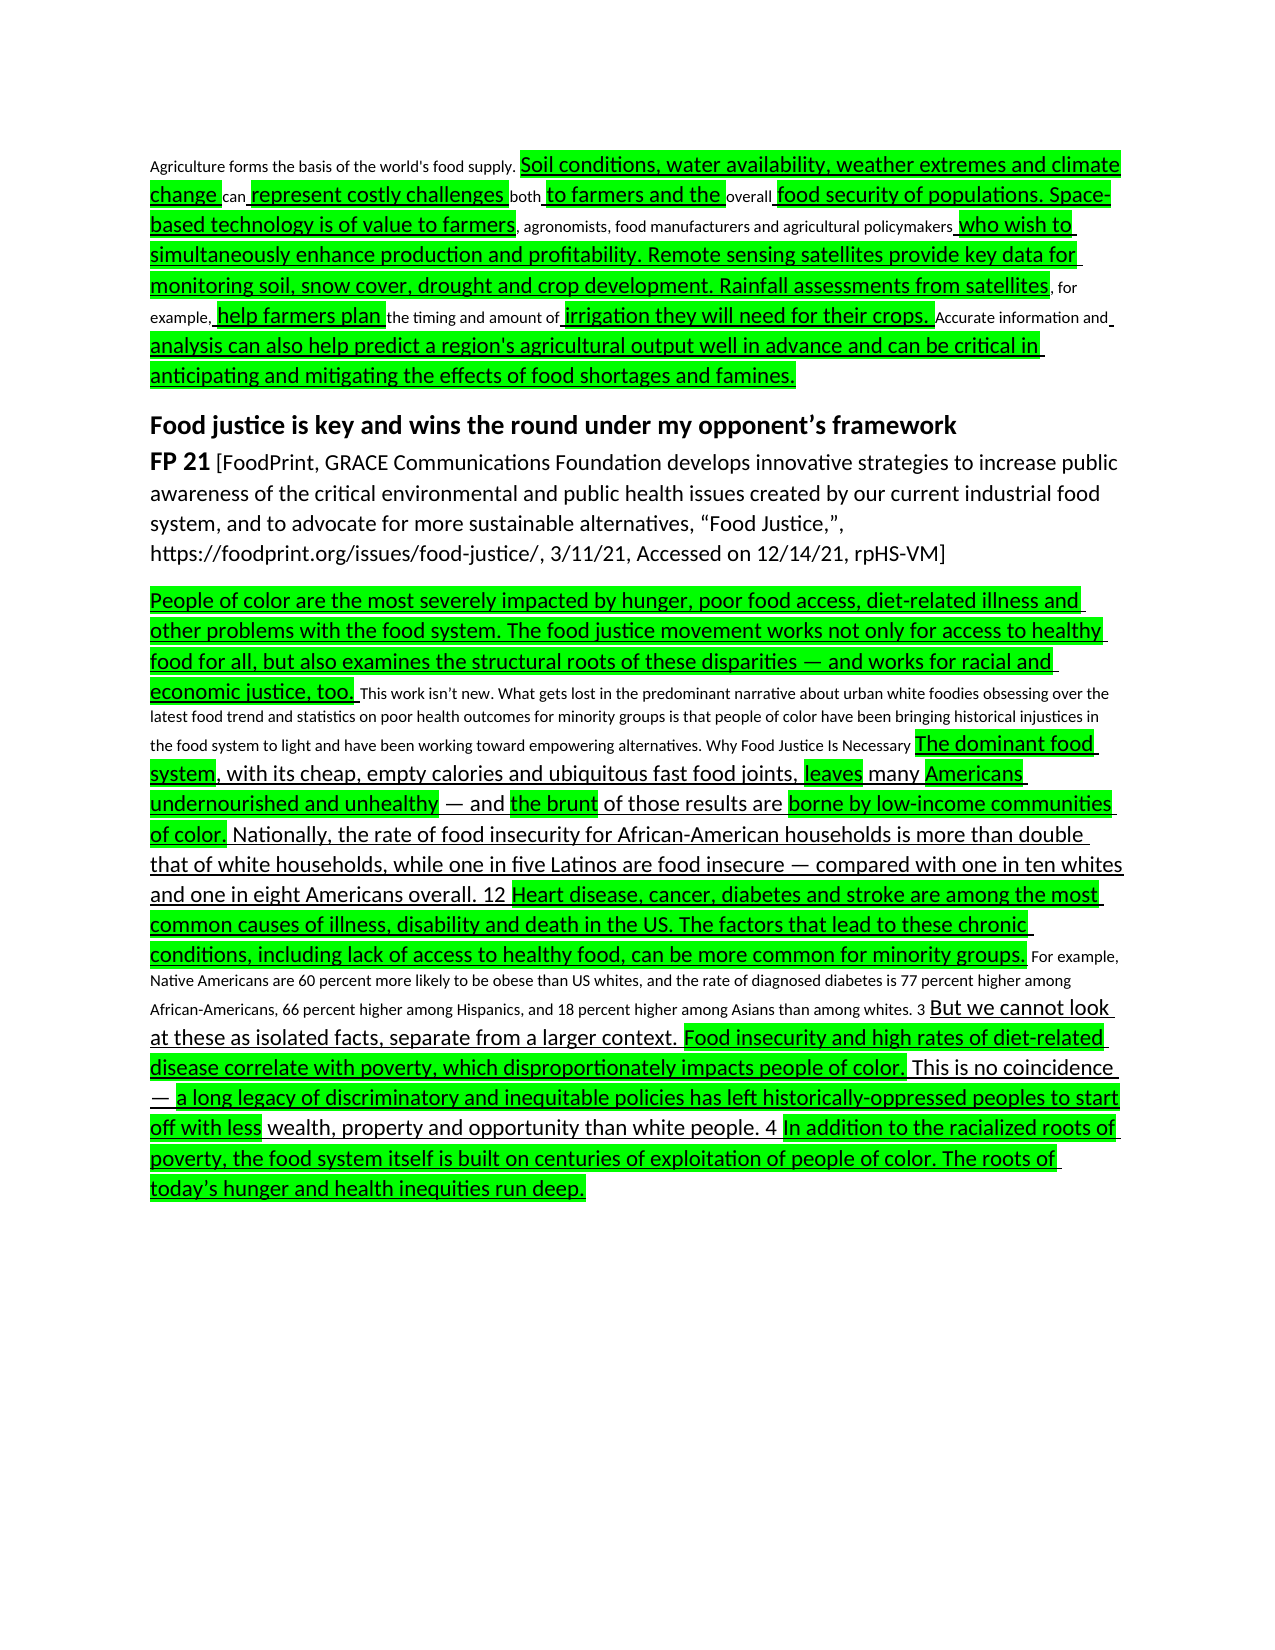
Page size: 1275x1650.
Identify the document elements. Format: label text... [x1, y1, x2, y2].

text Agriculture forms the basis of the world's food supply. Soil conditions, water availability, weather extremes and climate change can represent costly challenges both to farmers and the overall food security of populations. Space-based technology is of value to farmers, agronomists, food manufacturers and agricultural policymakers who wish to simultaneously enhance production and profitability. Remote sensing satellites provide key data for monitoring soil, snow cover, drought and crop development. Rainfall assessments from satellites, for example, help farmers plan the timing and amount of irrigation they will need for their crops. Accurate information and analysis can also help predict a region's agricultural output well in advance and can be critical in anticipating and mitigating the effects of food shortages and famines. [150, 150, 1125, 389]
text FP 21 [FoodPrint, GRACE Communications Foundation develops innovative strategies to increase public awareness of the critical environmental and public health issues created by our current industrial food system, and to advocate for more sustainable alternatives, “Food Justice,”, https://foodprint.org/issues/food-justice/, 3/11/21, Accessed on 12/14/21, rpHS-VM] [150, 444, 1125, 568]
subtitle Food justice is key and wins the round under my opponent’s framework [150, 408, 1125, 441]
text People of color are the most severely impacted by hunger, poor food access, diet-related illness and other problems with the food system. The food justice movement works not only for access to healthy food for all, but also examines the structural roots of these disparities — and works for racial and economic justice, too. This work isn’t new. What gets lost in the predominant narrative about urban white foodies obsessing over the latest food trend and statistics on poor health outcomes for minority groups is that people of color have been bringing historical injustices in the food system to light and have been working toward empowering alternatives. Why Food Justice Is Necessary The dominant food system, with its cheap, empty calories and ubiquitous fast food joints, leaves many Americans undernourished and unhealthy — and the brunt of those results are borne by low-income communities of color. Nationally, the rate of food insecurity for African-American households is more than double that of white households, while one in five Latinos are food insecure — compared with one in ten whites and one in eight Americans overall. 12 Heart disease, cancer, diabetes and stroke are among the most common causes of illness, disability and death in the US. The factors that lead to these chronic conditions, including lack of access to healthy food, can be more common for minority groups. For example, Native Americans are 60 percent more likely to be obese than US whites, and the rate of diagnosed diabetes is 77 percent higher among African-Americans, 66 percent higher among Hispanics, and 18 percent higher among Asians than among whites. 3 But we cannot look at these as isolated facts, separate from a larger context. Food insecurity and high rates of diet-related disease correlate with poverty, which disproportionately impacts people of color. This is no coincidence — a long legacy of discriminatory and inequitable policies has left historically-oppressed peoples to start off with less wealth, property and opportunity than white people. 4 In addition to the racialized roots of poverty, the food system itself is built on centuries of exploitation of people of color. The roots of today’s hunger and health inequities run deep. [150, 586, 1125, 1202]
